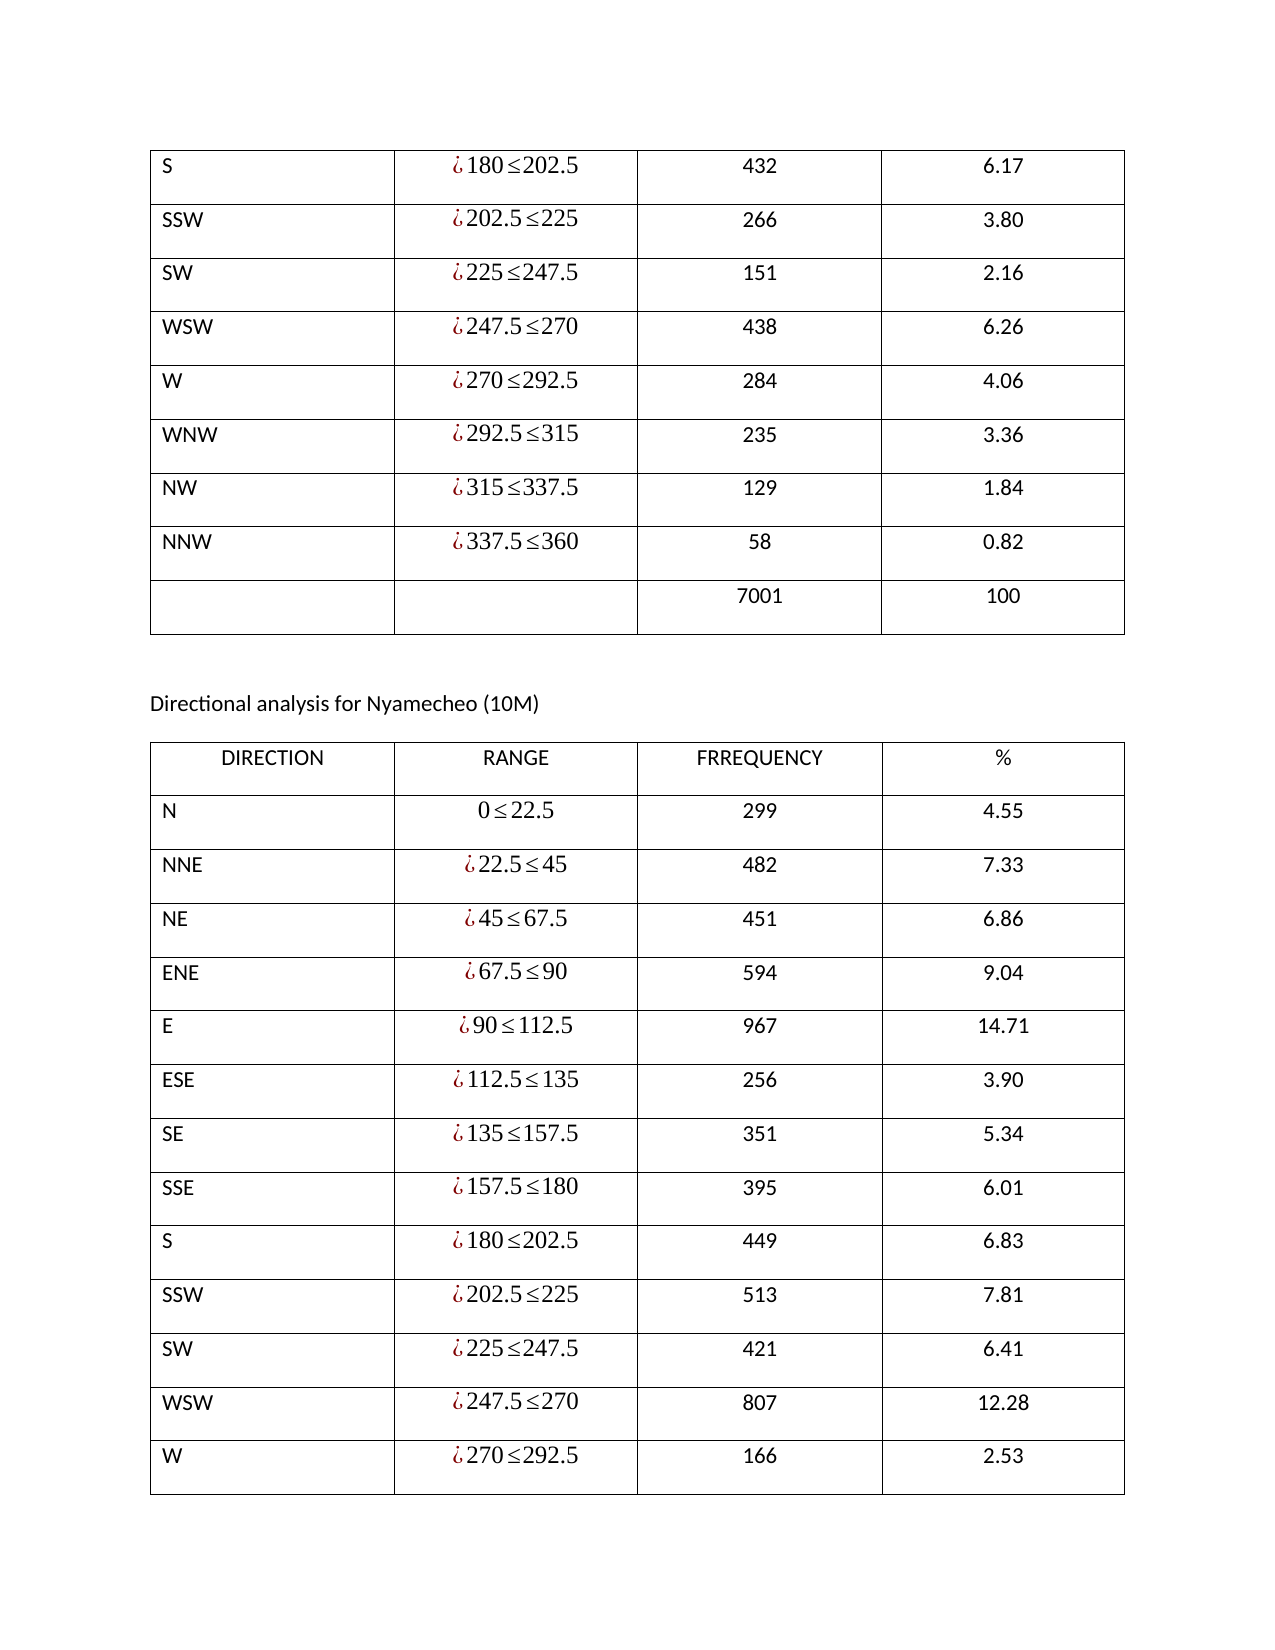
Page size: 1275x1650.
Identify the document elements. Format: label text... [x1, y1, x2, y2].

table_cell 2.16 [882, 259, 1124, 311]
table_cell 2.53 [883, 1441, 1124, 1494]
table_cell [395, 850, 637, 903]
table_cell 967 [638, 1011, 882, 1064]
table_cell 14.71 [883, 1011, 1124, 1064]
table_cell SW [151, 259, 394, 311]
table_cell [395, 958, 637, 1010]
table_cell WSW [151, 312, 394, 365]
table_cell [395, 1065, 637, 1118]
table_cell [395, 312, 637, 365]
table_cell 151 [638, 259, 881, 311]
table_cell 266 [638, 205, 881, 257]
table_header % [883, 743, 1124, 795]
table_cell [395, 366, 637, 419]
table_cell [151, 581, 394, 634]
table_cell NW [151, 474, 394, 526]
table_cell NNE [151, 850, 394, 903]
table_cell WSW [151, 1388, 394, 1440]
table_cell ESE [151, 1065, 394, 1118]
table_cell SSE [151, 1173, 394, 1225]
table_cell 451 [638, 904, 882, 957]
table_cell [395, 1334, 637, 1387]
table_cell 6.83 [883, 1226, 1124, 1279]
table_cell 3.90 [883, 1065, 1124, 1118]
table_cell [395, 581, 637, 634]
table_cell 1.84 [882, 474, 1124, 526]
table_cell 3.36 [882, 420, 1124, 472]
table_cell 6.86 [883, 904, 1124, 957]
table_cell 438 [638, 312, 881, 365]
table_cell S [151, 151, 394, 204]
table_cell 3.80 [882, 205, 1124, 257]
table_header RANGE [395, 743, 637, 795]
table_cell NNW [151, 527, 394, 580]
table_cell 100 [882, 581, 1124, 634]
table_cell 6.01 [883, 1173, 1124, 1225]
table_cell SE [151, 1119, 394, 1172]
table_cell SW [151, 1334, 394, 1387]
table_cell [395, 205, 637, 257]
table_cell 513 [638, 1280, 882, 1333]
table_cell 421 [638, 1334, 882, 1387]
table_cell [395, 151, 637, 204]
table_cell W [151, 366, 394, 419]
table_cell [395, 796, 637, 849]
table_cell 9.04 [883, 958, 1124, 1010]
table_cell [395, 527, 637, 580]
table_cell 4.55 [883, 796, 1124, 849]
table_cell 449 [638, 1226, 882, 1279]
table_cell 166 [638, 1441, 882, 1494]
table_cell 351 [638, 1119, 882, 1172]
table_cell 594 [638, 958, 882, 1010]
table_cell ENE [151, 958, 394, 1010]
table_cell 235 [638, 420, 881, 472]
table_cell [395, 420, 637, 472]
table_cell [395, 1441, 637, 1494]
table_cell [395, 1173, 637, 1225]
table_cell 12.28 [883, 1388, 1124, 1440]
table_cell 7.81 [883, 1280, 1124, 1333]
table_cell 6.41 [883, 1334, 1124, 1387]
table_cell 256 [638, 1065, 882, 1118]
table_cell N [151, 796, 394, 849]
table_cell 6.17 [882, 151, 1124, 204]
table_cell SSW [151, 205, 394, 257]
table_cell 4.06 [882, 366, 1124, 419]
table_cell 129 [638, 474, 881, 526]
table_cell WNW [151, 420, 394, 472]
table_cell 299 [638, 796, 882, 849]
table_cell 58 [638, 527, 881, 580]
table_cell 7001 [638, 581, 881, 634]
table_cell [395, 1280, 637, 1333]
table_header FRREQUENCY [638, 743, 882, 795]
table_cell 0.82 [882, 527, 1124, 580]
table_cell [395, 1011, 637, 1064]
table_cell W [151, 1441, 394, 1494]
table_cell S [151, 1226, 394, 1279]
table_cell 395 [638, 1173, 882, 1225]
table_cell 6.26 [882, 312, 1124, 365]
table_cell [395, 1226, 637, 1279]
table_cell 7.33 [883, 850, 1124, 903]
table_cell E [151, 1011, 394, 1064]
table_cell 5.34 [883, 1119, 1124, 1172]
table_header DIRECTION [151, 743, 394, 795]
table_cell [395, 1388, 637, 1440]
table_cell [395, 259, 637, 311]
table_cell [395, 904, 637, 957]
text Directional analysis for Nyamecheo (10M) [150, 689, 1125, 717]
table_cell [395, 1119, 637, 1172]
table_cell 284 [638, 366, 881, 419]
table_cell 807 [638, 1388, 882, 1440]
table_cell 482 [638, 850, 882, 903]
table_cell 432 [638, 151, 881, 204]
table_cell SSW [151, 1280, 394, 1333]
table_cell [395, 474, 637, 526]
table_cell NE [151, 904, 394, 957]
